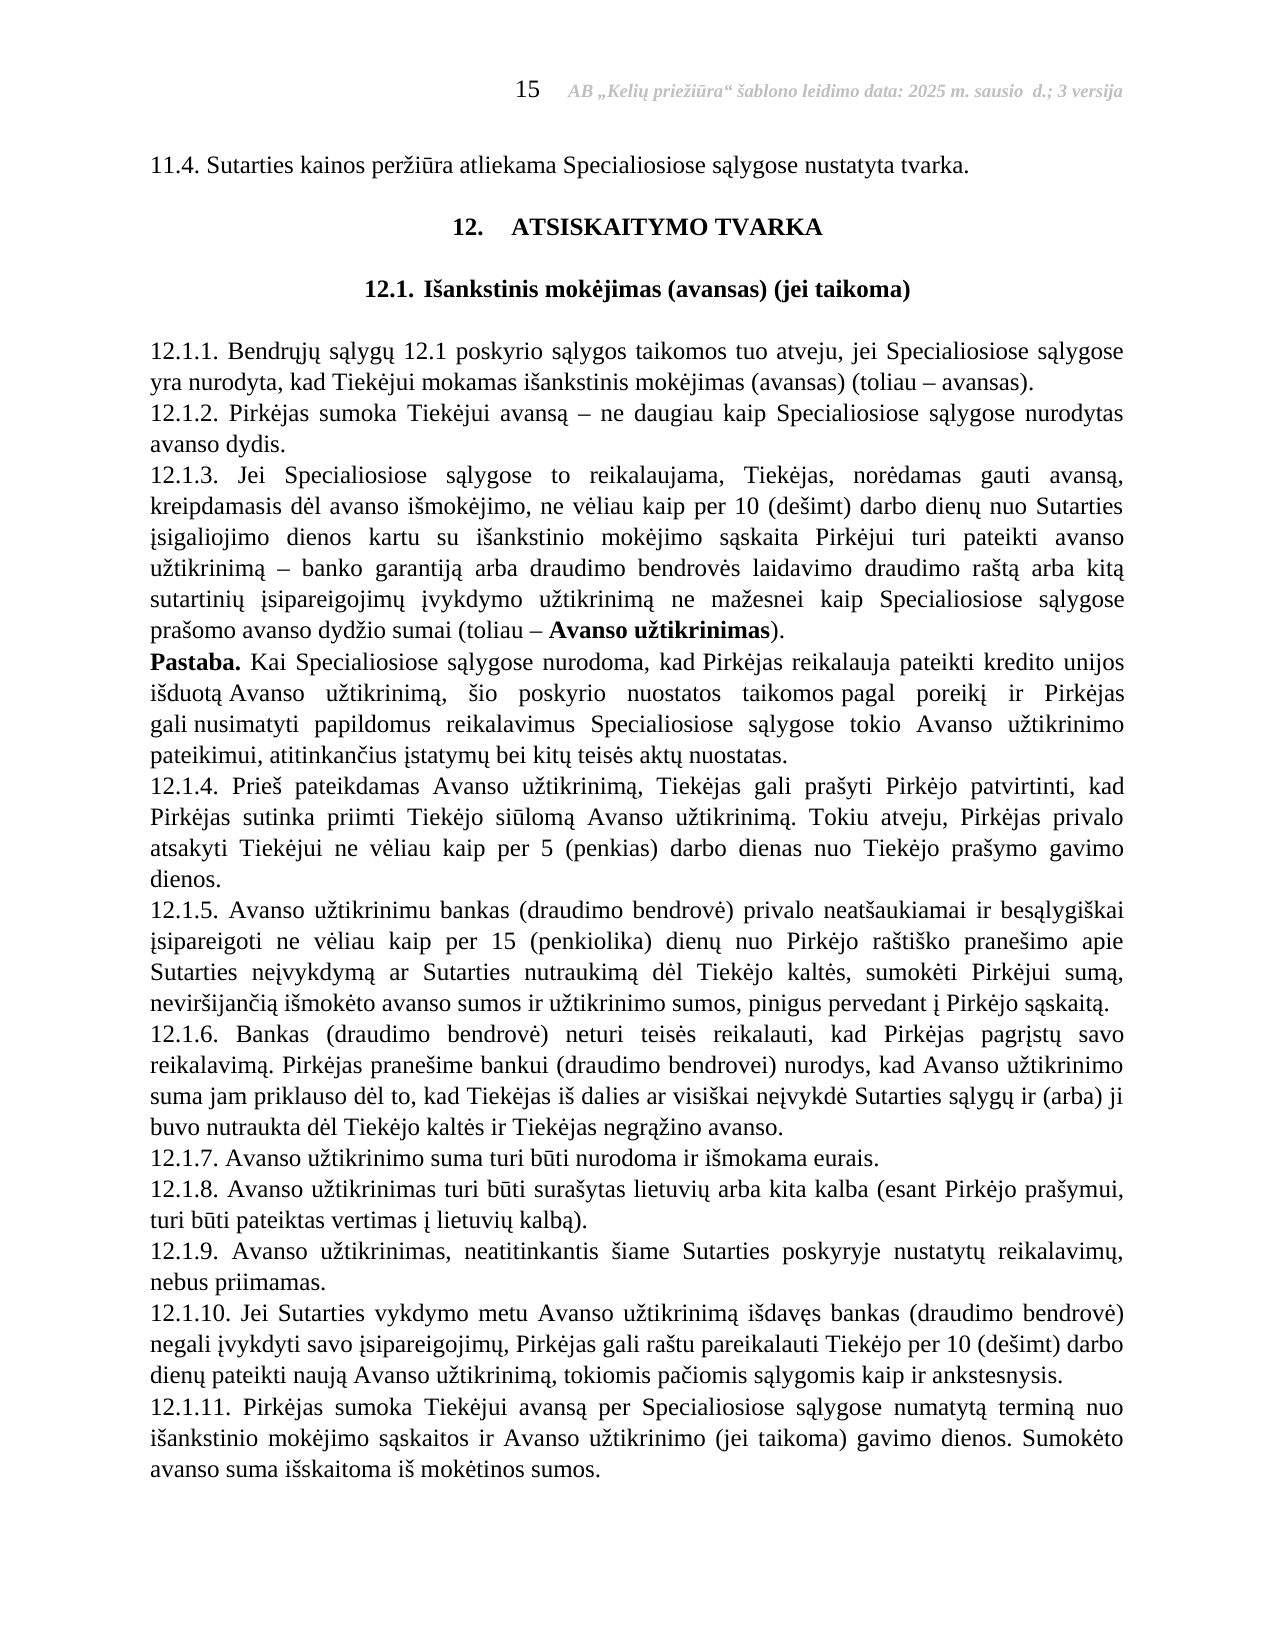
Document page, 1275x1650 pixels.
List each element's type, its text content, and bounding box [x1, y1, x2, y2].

text 12.1.3. Jei Specialiosiose sąlygose to reikalaujama, Tiekėjas, norėdamas gauti avansą, kreipdamasis dėl avanso išmokėjimo, ne vėliau kaip per 10 (dešimt) darbo dienų nuo Sutarties įsigaliojimo dienos kartu su išankstinio mokėjimo sąskaita Pirkėjui turi pateikti avanso užtikrinimą – banko garantiją arba draudimo bendrovės laidavimo draudimo raštą arba kitą sutartinių įsipareigojimų įvykdymo užtikrinimą ne mažesnei kaip Specialiosiose sąlygose prašomo avanso dydžio sumai (toliau – Avanso užtikrinimas). [150, 460, 1125, 644]
text Pastaba. Kai Specialiosiose sąlygose nurodoma, kad Pirkėjas reikalauja pateikti kredito unijos išduotą Avanso užtikrinimą, šio poskyrio nuostatos taikomos pagal poreikį ir Pirkėjas gali nusimatyti papildomus reikalavimus Specialiosiose sąlygose tokio Avanso užtikrinimo pateikimui, atitinkančius įstatymų bei kitų teisės aktų nuostatas. [150, 701, 1125, 768]
text 12.1.7. Avanso užtikrinimo suma turi būti nurodoma ir išmokama eurais. [150, 1143, 1125, 1172]
text 12.1.8. Avanso užtikrinimas turi būti surašytas lietuvių arba kita kalba (esant Pirkėjo prašymui, turi būti pateiktas vertimas į lietuvių kalbą). [150, 1174, 1125, 1234]
text 12.1.9. Avanso užtikrinimas, neatitinkantis šiame Sutarties poskyryje nustatytų reikalavimų, nebus priimamas. [150, 1236, 1125, 1296]
text Pastaba. Kai Specialiosiose sąlygose nurodoma, kad Pirkėjas reikalauja pateikti kredito unijos išduotą Avanso užtikrinimą, šio poskyrio nuostatos taikomos pagal poreikį ir Pirkėjas gali nusimatyti papildomus reikalavimus Specialiosiose sąlygose tokio Avanso užtikrinimo pateikimui, atitinkančius įstatymų bei kitų teisės aktų nuostatas. [150, 647, 1125, 700]
text 12.1.5. Avanso užtikrinimu bankas (draudimo bendrovė) privalo neatšaukiamai ir besąlygiškai įsipareigoti ne vėliau kaip per 15 (penkiolika) dienų nuo Pirkėjo raštiško pranešimo apie Sutarties neįvykdymą ar Sutarties nutraukimą dėl Tiekėjo kaltės, sumokėti Pirkėjui sumą, neviršijančią išmokėto avanso sumos ir užtikrinimo sumos, pinigus pervedant į Pirkėjo sąskaitą. [150, 895, 1125, 1017]
text 11.4. Sutarties kainos peržiūra atliekama Specialiosiose sąlygose nustatyta tvarka. [150, 150, 1125, 179]
text 12.1.10. Jei Sutarties vykdymo metu Avanso užtikrinimą išdavęs bankas (draudimo bendrovė) negali įvykdyti savo įsipareigojimų, Pirkėjas gali raštu pareikalauti Tiekėjo per 10 (dešimt) darbo dienų pateikti naują Avanso užtikrinimą, tokiomis pačiomis sąlygomis kaip ir ankstesnysis. [150, 1298, 1125, 1389]
text 12. ATSISKAITYMO TVARKA [150, 212, 1125, 241]
text 12.1.1. Bendrųjų sąlygų 12.1 poskyrio sąlygos taikomos tuo atveju, jei Specialiosiose sąlygose yra nurodyta, kad Tiekėjui mokamas išankstinis mokėjimas (avansas) (toliau – avansas). [150, 336, 1125, 396]
text 12.1.6. Bankas (draudimo bendrovė) neturi teisės reikalauti, kad Pirkėjas pagrįstų savo reikalavimą. Pirkėjas pranešime bankui (draudimo bendrovei) nurodys, kad Avanso užtikrinimo suma jam priklauso dėl to, kad Tiekėjas iš dalies ar visiškai neįvykdė Sutarties sąlygų ir (arba) ji buvo nutraukta dėl Tiekėjo kaltės ir Tiekėjas negrąžino avanso. [150, 1019, 1125, 1141]
text 12.1.4. Prieš pateikdamas Avanso užtikrinimą, Tiekėjas gali prašyti Pirkėjo patvirtinti, kad Pirkėjas sutinka priimti Tiekėjo siūlomą Avanso užtikrinimą. Tokiu atveju, Pirkėjas privalo atsakyti Tiekėjui ne vėliau kaip per 5 (penkias) darbo dienas nuo Tiekėjo prašymo gavimo dienos. [150, 771, 1125, 893]
text 12.1.11. Pirkėjas sumoka Tiekėjui avansą per Specialiosiose sąlygose numatytą terminą nuo išankstinio mokėjimo sąskaitos ir Avanso užtikrinimo (jei taikoma) gavimo dienos. Sumokėto avanso suma išskaitoma iš mokėtinos sumos. [150, 1392, 1125, 1482]
text 12.1. Išankstinis mokėjimas (avansas) (jei taikoma) [150, 274, 1125, 303]
text 12.1.2. Pirkėjas sumoka Tiekėjui avansą – ne daugiau kaip Specialiosiose sąlygose nurodytas avanso dydis. [150, 398, 1125, 458]
